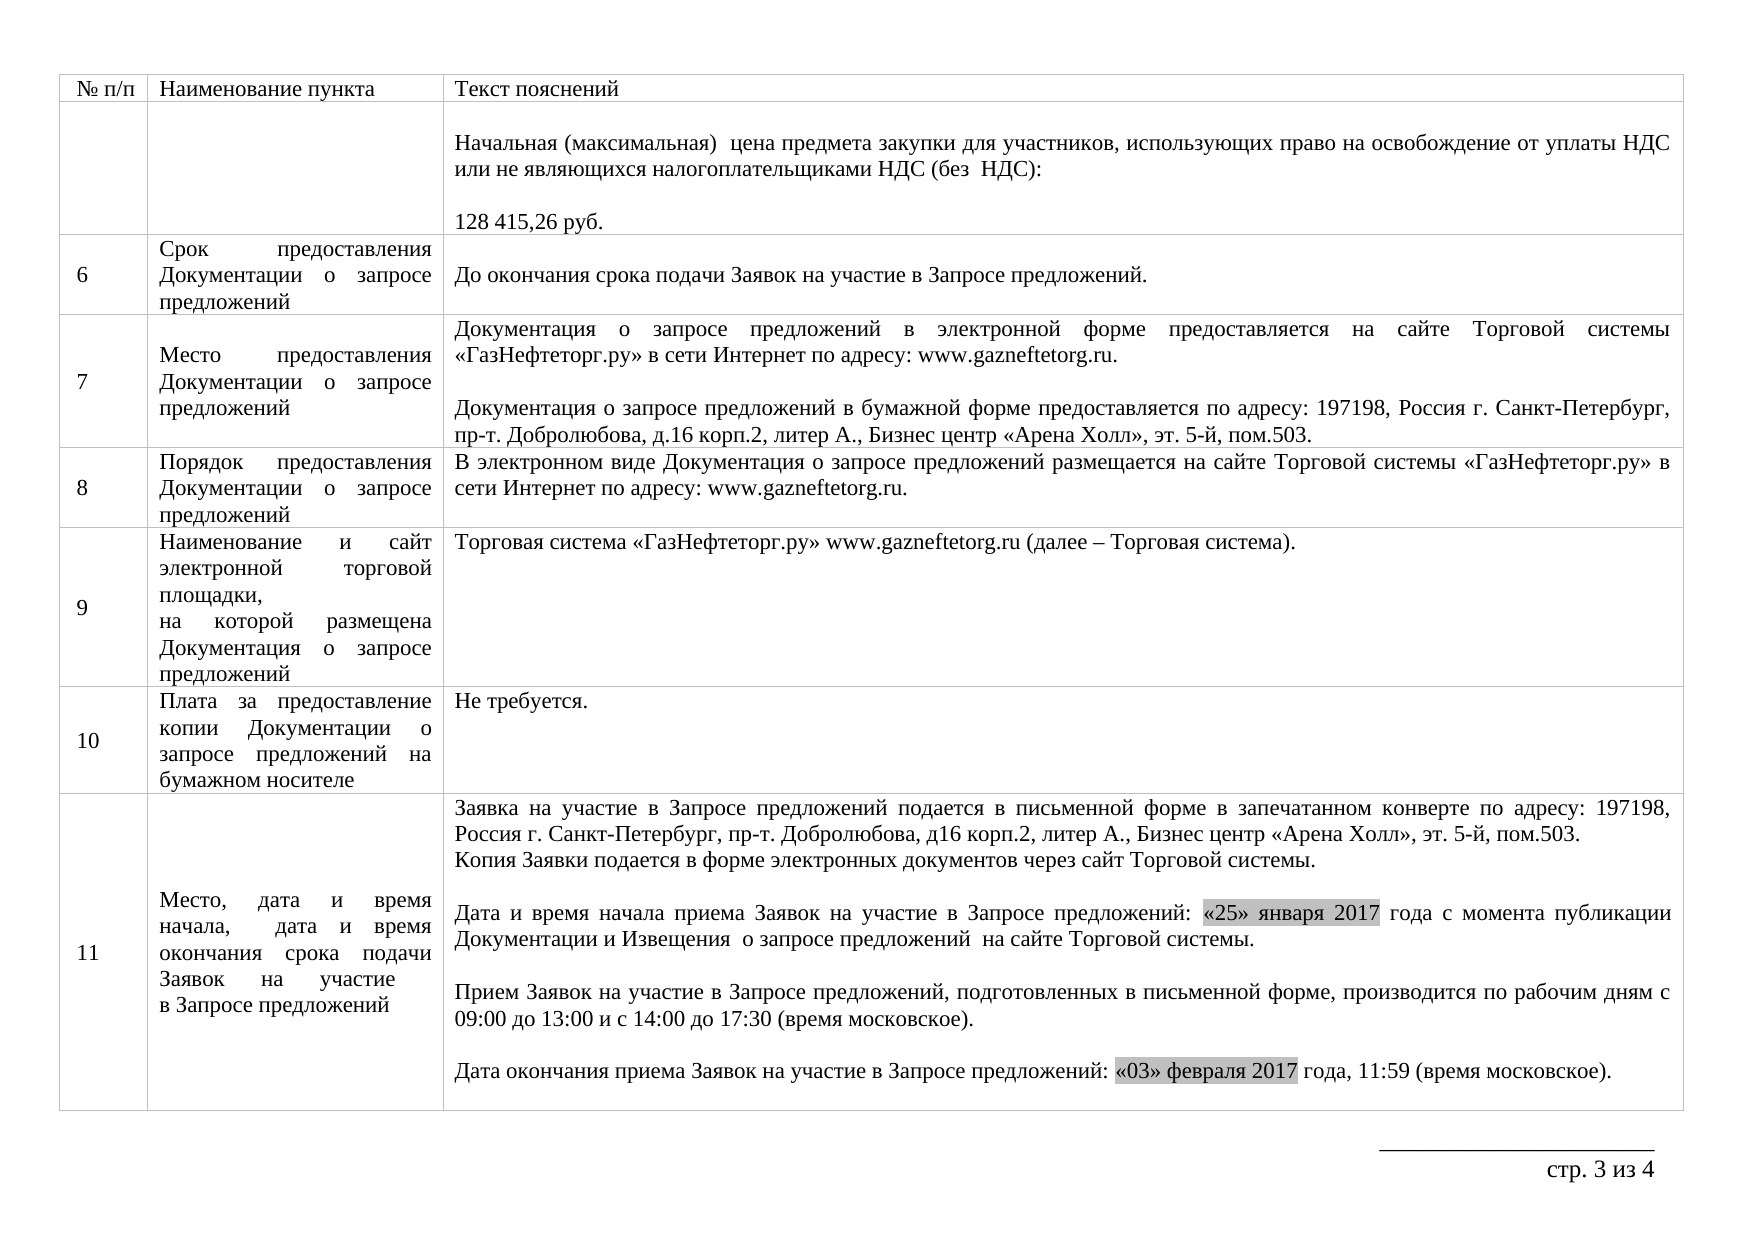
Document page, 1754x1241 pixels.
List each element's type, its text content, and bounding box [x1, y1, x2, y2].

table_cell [444, 102, 1683, 234]
table_cell Документация о запросе предложений в электронной форме предоставляется на сайте Торговой системы «ГазНефтеторг.ру» в сети Интернет по адресу: www.gazneftetorg.ru. Документация о запросе предложений в бумажной форме предоставляется по адресу: 197198, Россия г. Санкт-Петербург, пр-т. Добролюбова, д.16 корп.2, литер А., Бизнес центр «Арена Холл», эт. 5-й, пом.503. [444, 315, 1683, 447]
table_cell [60, 235, 147, 314]
table_cell [60, 528, 147, 686]
table_cell [60, 102, 147, 234]
table_header Наименование пункта [148, 75, 443, 101]
table_header № п/п [60, 75, 147, 101]
table_cell Наименование и сайт электронной торговой площадки, на которой размещена Документация о запросе предложений [148, 528, 443, 686]
table_cell Место, дата и время начала, дата и время окончания срока подачи Заявок на участие в Запросе предложений [148, 794, 443, 1110]
table_cell [60, 315, 147, 447]
table_cell Торговая система «ГазНефтеторг.ру» www.gazneftetorg.ru (далее – Торговая система). [444, 528, 1683, 686]
table_cell Срок предоставления Документации о запросе предложений [148, 235, 443, 314]
table_cell Плата за предоставление копии Документации о запросе предложений на бумажном носителе [148, 687, 443, 793]
table_cell Не требуется. [444, 687, 1683, 793]
table_cell Порядок предоставления Документации о запросе предложений [148, 448, 443, 527]
table_cell Заявка на участие в Запросе предложений подается в письменной форме в запечатанном конверте по адресу: 197198, Россия г. Санкт-Петербург, пр-т. Добролюбова, д16 корп.2, литер А., Бизнес центр «Арена Холл», эт. 5-й, пом.503. Копия Заявки подается в форме электронных документов через сайт Торговой системы. Дата и время начала приема Заявок на участие в Запросе предложений: «25» января 2017 года с момента публикации Документации и Извещения о запросе предложений на сайте Торговой системы. Прием Заявок на участие в Запросе предложений, подготовленных в письменной форме, производится по рабочим дням с 09:00 до 13:00 и с 14:00 до 17:30 (время московское). Дата окончания приема Заявок на участие в Запросе предложений: «03» февраля 2017 года, 11:59 (время московское). [444, 794, 1683, 1110]
table_cell [60, 448, 147, 527]
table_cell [148, 102, 443, 234]
table_cell [60, 687, 147, 793]
table_header Текст пояснений [444, 75, 1683, 101]
table_cell [60, 794, 147, 1110]
table_cell До окончания срока подачи Заявок на участие в Запросе предложений. [444, 235, 1683, 314]
table_cell Место предоставления Документации о запросе предложений [148, 315, 443, 447]
table_cell В электронном виде Документация о запросе предложений размещается на сайте Торговой системы «ГазНефтеторг.ру» в сети Интернет по адресу: www.gazneftetorg.ru. [444, 448, 1683, 527]
